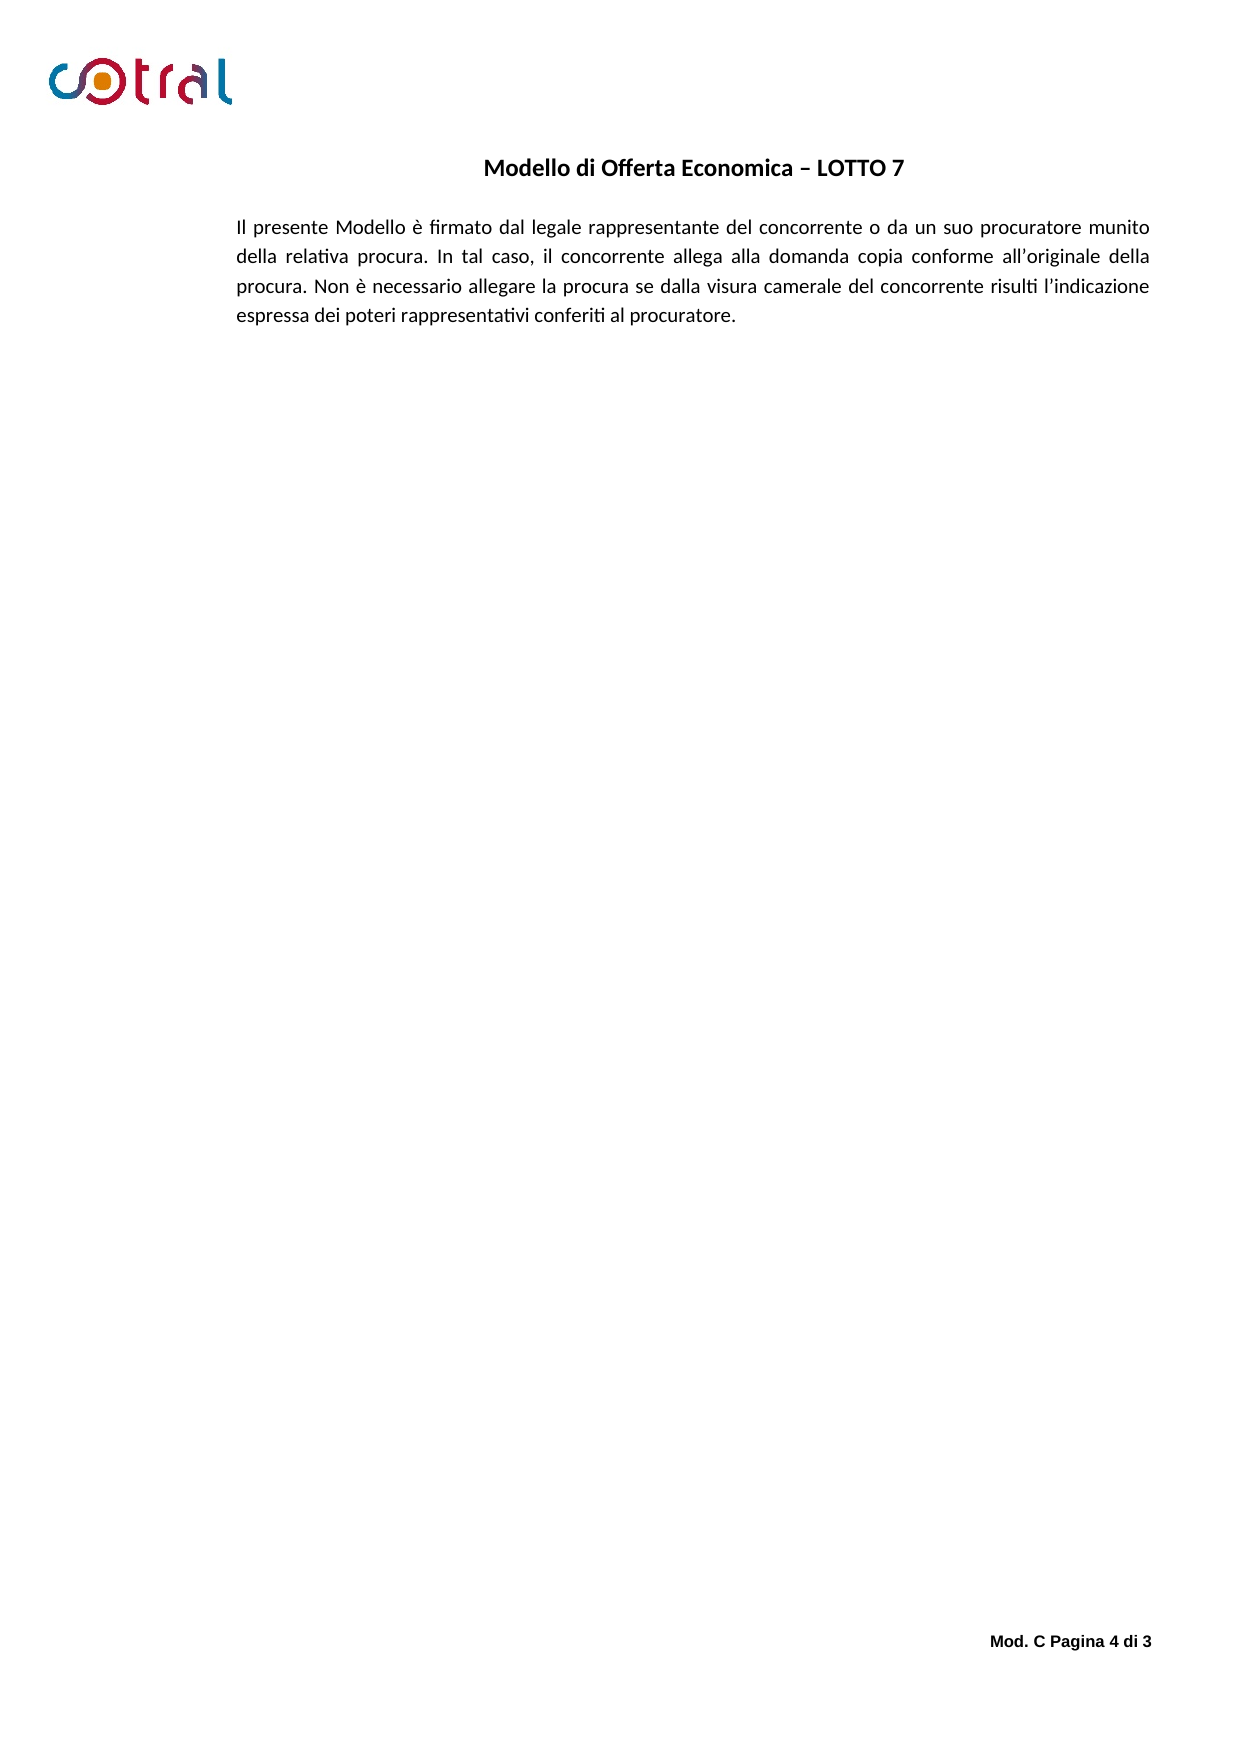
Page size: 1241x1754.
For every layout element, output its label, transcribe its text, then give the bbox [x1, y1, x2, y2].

text Il presente Modello è firmato dal legale rappresentante del concorrente o da un suo procuratore munito della relativa procura. In tal caso, il concorrente allega alla domanda copia conforme all’originale della procura. Non è necessario allegare la procura se dalla visura camerale del concorrente risulti l’indicazione espressa dei poteri rappresentativi conferiti al procuratore. [236, 211, 1152, 328]
picture [3, 4, 277, 158]
